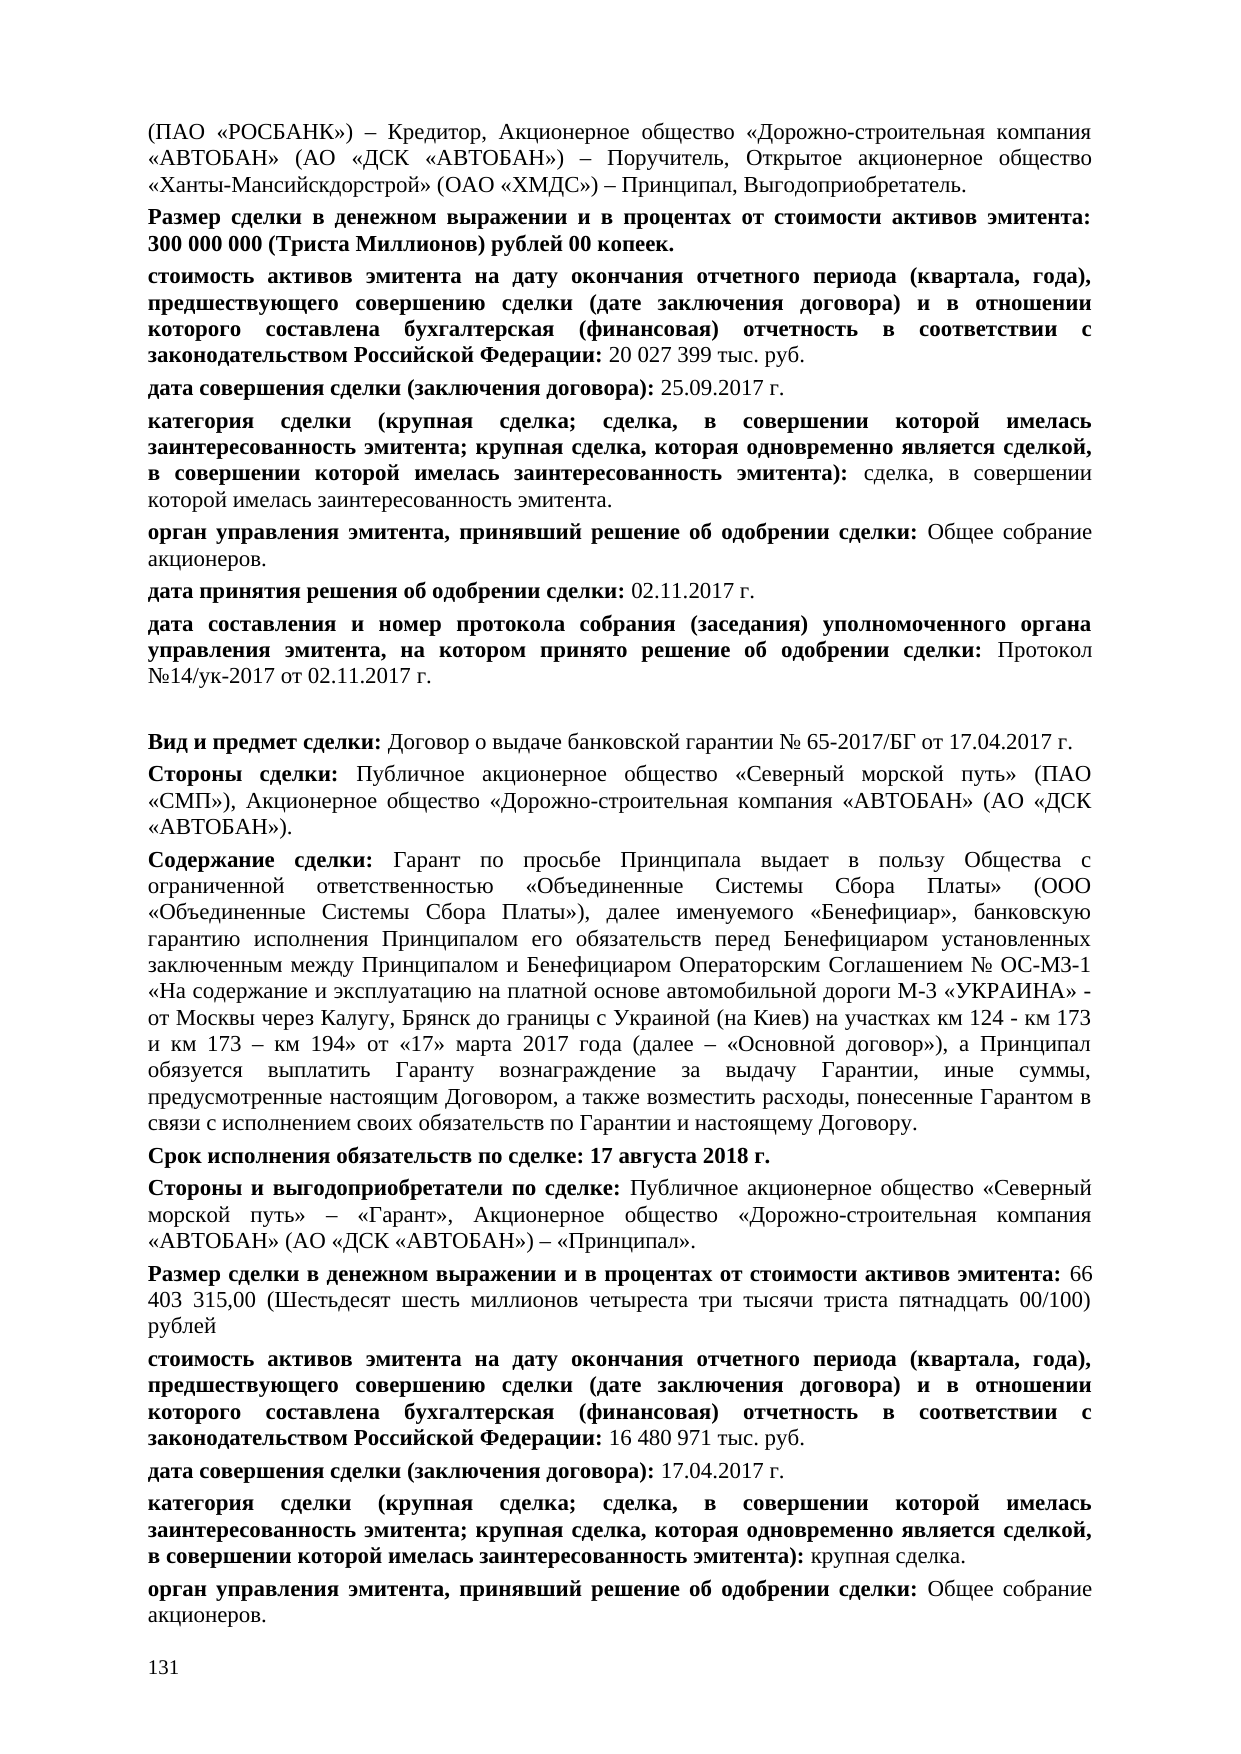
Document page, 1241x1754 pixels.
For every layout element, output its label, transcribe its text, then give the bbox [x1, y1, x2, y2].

text Срок исполнения обязательств по сделке: 17 августа 2018 г. [148, 1142, 1092, 1168]
text категория сделки (крупная сделка; сделка, в совершении которой имелась заинтересованность эмитента; крупная сделка, которая одновременно является сделкой, в совершении которой имелась заинтересованность эмитента): крупная сделка. [148, 1489, 1092, 1568]
text Вид и предмет сделки: Договор о выдаче банковской гарантии № 65-2017/БГ от 17.04.2017 г. [148, 728, 1092, 754]
text Содержание сделки: Гарант по просьбе Принципала выдает в пользу Общества с ограниченной ответственностью «Объединенные Системы Сбора Платы» (ООО «Объединенные Системы Сбора Платы»), далее именуемого «Бенефициар», банковскую гарантию исполнения Принципалом его обязательств перед Бенефициаром установленных заключенным между Принципалом и Бенефициаром Операторским Соглашением № ОС-М3-1 «На содержание и эксплуатацию на платной основе автомобильной дороги М-3 «УКРАИНА» - от Москвы через Калугу, Брянск до границы с Украиной (на Киев) на участках км 124 - км 173 и км 173 – км 194» от «17» марта 2017 года (далее – «Основной договор»), а Принципал обязуется выплатить Гаранту вознаграждение за выдачу Гарантии, иные суммы, предусмотренные настоящим Договором, а также возместить расходы, понесенные Гарантом в связи с исполнением своих обязательств по Гарантии и настоящему Договору. [148, 846, 1092, 1136]
text дата совершения сделки (заключения договора): 25.09.2017 г. [148, 374, 1092, 400]
text категория сделки (крупная сделка; сделка, в совершении которой имелась заинтересованность эмитента; крупная сделка, которая одновременно является сделкой, в совершении которой имелась заинтересованность эмитента): сделка, в совершении которой имелась заинтересованность эмитента. [148, 407, 1092, 512]
text дата совершения сделки (заключения договора): 17.04.2017 г. [148, 1457, 1092, 1483]
text Размер сделки в денежном выражении и в процентах от стоимости активов эмитента: 300 000 000 (Триста Миллионов) рублей 00 копеек. [148, 203, 1092, 256]
text дата принятия решения об одобрении сделки: 02.11.2017 г. [148, 577, 1092, 604]
text орган управления эмитента, принявший решение об одобрении сделки: Общее собрание акционеров. [148, 1575, 1092, 1627]
text Стороны сделки: Публичное акционерное общество «Северный морской путь» (ПАО «СМП»), Акционерное общество «Дорожно-строительная компания «АВТОБАН» (АО «ДСК «АВТОБАН»). [148, 760, 1092, 839]
text орган управления эмитента, принявший решение об одобрении сделки: Общее собрание акционеров. [148, 518, 1092, 571]
text стоимость активов эмитента на дату окончания отчетного периода (квартала, года), предшествующего совершению сделки (дате заключения договора) и в отношении которого составлена бухгалтерская (финансовая) отчетность в соответствии с законодательством Российской Федерации: 16 480 971 тыс. руб. [148, 1345, 1092, 1451]
text стоимость активов эмитента на дату окончания отчетного периода (квартала, года), предшествующего совершению сделки (дате заключения договора) и в отношении которого составлена бухгалтерская (финансовая) отчетность в соответствии с законодательством Российской Федерации: 20 027 399 тыс. руб. [148, 262, 1092, 368]
text Стороны и выгодоприобретатели по сделке: Публичное акционерное общество «Северный морской путь» – «Гарант», Акционерное общество «Дорожно-строительная компания «АВТОБАН» (АО «ДСК «АВТОБАН») – «Принципал». [148, 1174, 1092, 1253]
text дата составления и номер протокола собрания (заседания) уполномоченного органа управления эмитента, на котором принято решение об одобрении сделки: Протокол №14/ук-2017 от 02.11.2017 г. [148, 610, 1092, 689]
text Размер сделки в денежном выражении и в процентах от стоимости активов эмитента: 66 403 315,00 (Шестьдесят шесть миллионов четыреста три тысячи триста пятнадцать 00/100) рублей [148, 1260, 1092, 1339]
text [148, 118, 1092, 197]
